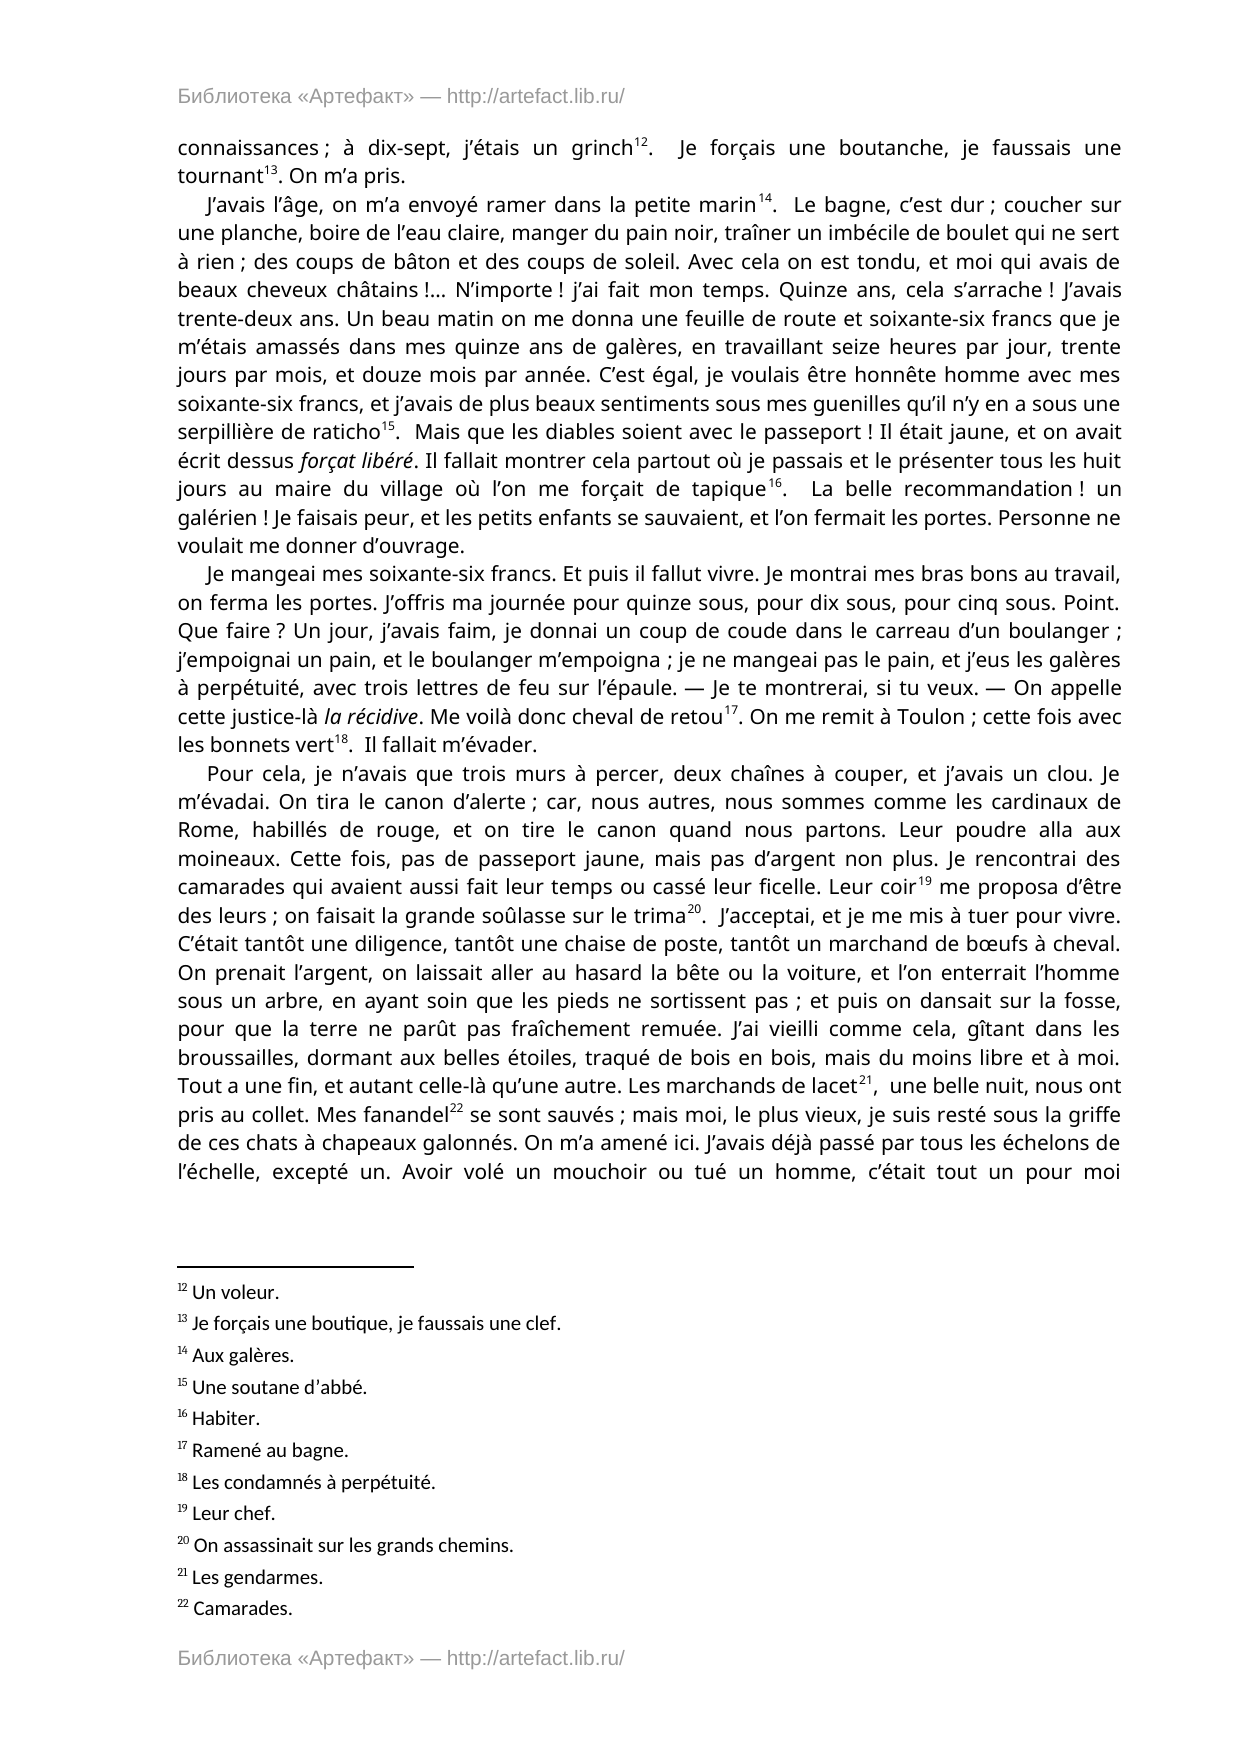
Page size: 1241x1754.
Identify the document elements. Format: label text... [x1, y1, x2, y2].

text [177, 133, 1122, 190]
text Je mangeai mes soixante-six francs. Et puis il fallut vivre. Je montrai mes bras bons au travail, on ferma les portes. J’offris ma journée pour quinze sous, pour dix sous, pour cinq sous. Point. Que faire ? Un jour, j’avais faim, je donnai un coup de coude dans le carreau d’un boulanger ; j’empoignai un pain, et le boulanger m’empoigna ; je ne mangeai pas le pain, et j’eus les galères à perpétuité, avec trois lettres de feu sur l’épaule. — Je te montrerai, si tu veux. — On appelle cette justice-là la récidive. Me voilà donc cheval de retou. On me remit à Toulon ; cette fois avec les bonnets vert. Il fallait m’évader. [177, 559, 1122, 759]
text J’avais l’âge, on m’a envoyé ramer dans la petite marin. Le bagne, c’est dur ; coucher sur une planche, boire de l’eau claire, manger du pain noir, traîner un imbécile de boulet qui ne sert à rien ; des coups de bâton et des coups de soleil. Avec cela on est tondu, et moi qui avais de beaux cheveux châtains !… N’importe ! j’ai fait mon temps. Quinze ans, cela s’arrache ! J’avais trente-deux ans. Un beau matin on me donna une feuille de route et soixante-six francs que je m’étais amassés dans mes quinze ans de galères, en travaillant seize heures par jour, trente jours par mois, et douze mois par année. C’est égal, je voulais être honnête homme avec mes soixante-six francs, et j’avais de plus beaux sentiments sous mes guenilles qu’il n’y en a sous une serpillière de raticho. Mais que les diables soient avec le passeport ! Il était jaune, et on avait écrit dessus forçat libéré. Il fallait montrer cela partout où je passais et le présenter tous les huit jours au maire du village où l’on me forçait de tapique. La belle recommandation ! un galérien ! Je faisais peur, et les petits enfants se sauvaient, et l’on fermait les portes. Personne ne voulait me donner d’ouvrage. [177, 190, 1122, 559]
text Pour cela, je n’avais que trois murs à percer, deux chaînes à couper, et j’avais un clou. Je m’évadai. On tira le canon d’alerte ; car, nous autres, nous sommes comme les cardinaux de Rome, habillés de rouge, et on tire le canon quand nous partons. Leur poudre alla aux moineaux. Cette fois, pas de passeport jaune, mais pas d’argent non plus. Je rencontrai des camarades qui avaient aussi fait leur temps ou cassé leur ficelle. Leur coir me proposa d’être des leurs ; on faisait la grande soûlasse sur le trima. J’acceptai, et je me mis à tuer pour vivre. C’était tantôt une diligence, tantôt une chaise de poste, tantôt un marchand de bœufs à cheval. On prenait l’argent, on laissait aller au hasard la bête ou la voiture, et l’on enterrait l’homme sous un arbre, en ayant soin que les pieds ne sortissent pas ; et puis on dansait sur la fosse, pour que la terre ne parût pas fraîchement remuée. J’ai vieilli comme cela, gîtant dans les broussailles, dormant aux belles étoiles, traqué de bois en bois, mais du moins libre et à moi. Tout a une fin, et autant celle-là qu’une autre. Les marchands de lacet, une belle nuit, nous ont pris au collet. Mes fanandel se sont sauvés ; mais moi, le plus vieux, je suis resté sous la griffe de ces chats à chapeaux galonnés. On m’a amené ici. J’avais déjà passé par tous les échelons de l’échelle, excepté un. Avoir volé un mouchoir ou tué un homme, c’était tout un pour moi désormais ; il y avait encore une récidive à m’appliquer. Je n’avais plus qu’à passer par le faucheu. [177, 759, 1122, 1185]
